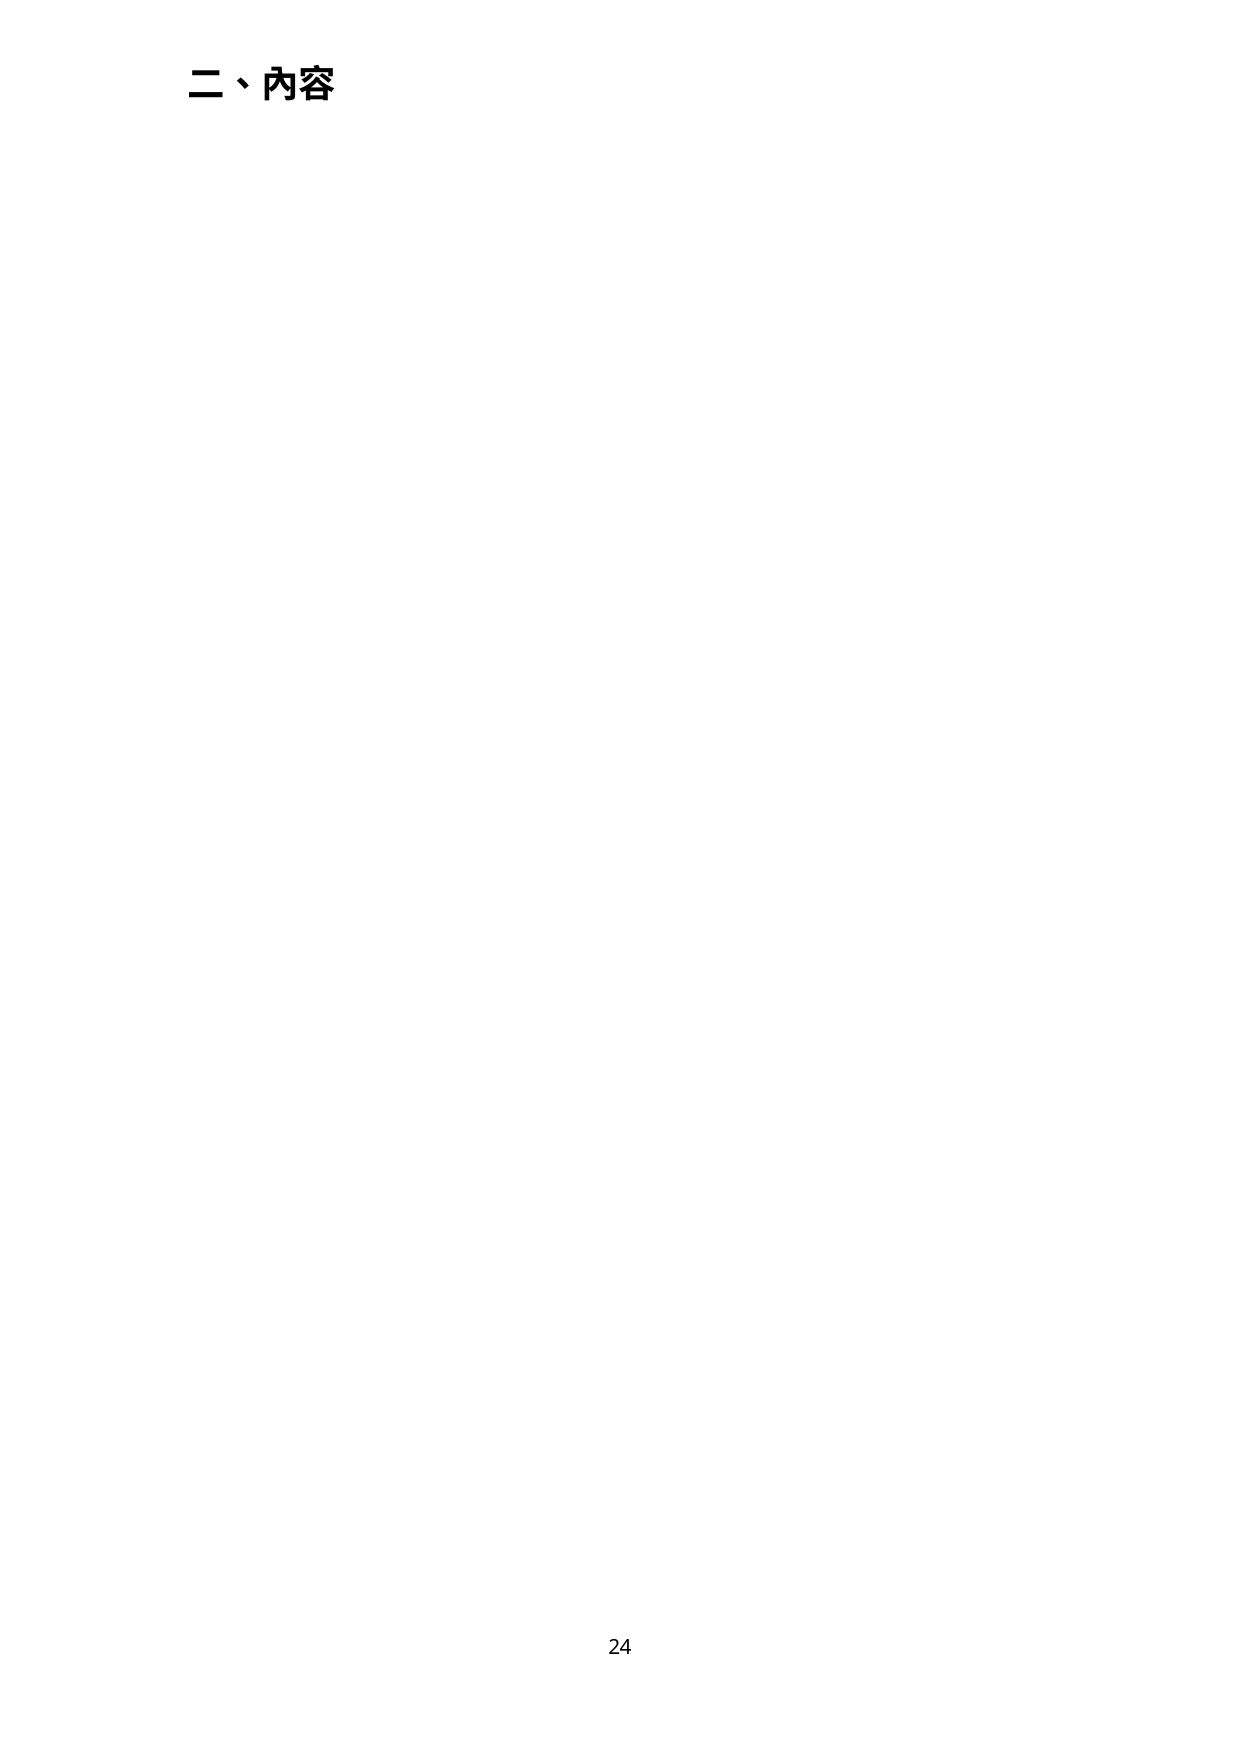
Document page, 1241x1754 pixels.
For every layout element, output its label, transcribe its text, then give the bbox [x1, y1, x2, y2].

subtitle 二、內容 [187, 54, 1093, 108]
